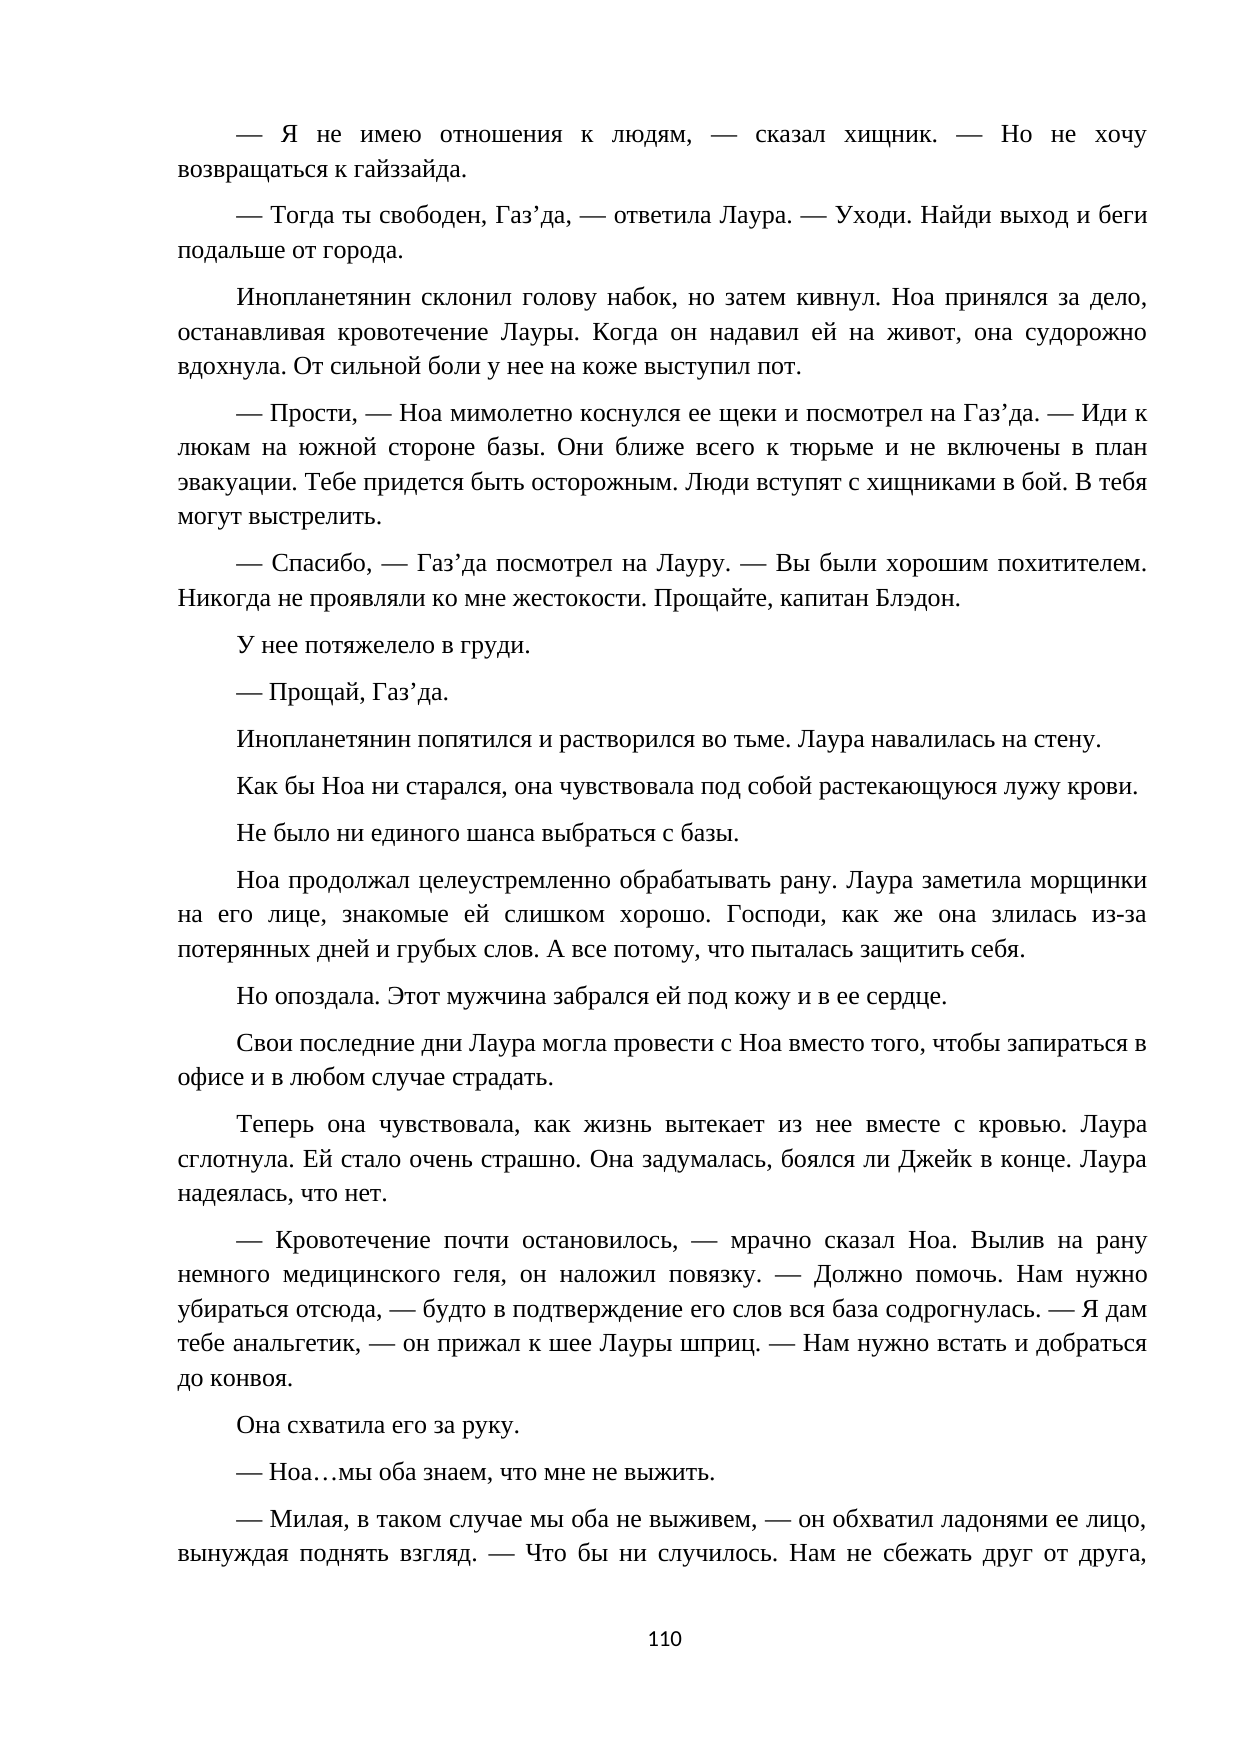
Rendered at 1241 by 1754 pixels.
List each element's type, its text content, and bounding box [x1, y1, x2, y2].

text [177, 1503, 1149, 1567]
text Инопланетянин попятился и растворился во тьме. Лаура навалилась на стену. [177, 723, 1149, 753]
text Свои последние дни Лаура могла провести с Ноа вместо того, чтобы запираться в офисе и в любом случае страдать. [177, 1027, 1149, 1091]
text Как бы Ноа ни старался, она чувствовала под собой растекающуюся лужу крови. [177, 770, 1149, 800]
text У нее потяжелело в груди. [177, 629, 1149, 659]
text Теперь она чувствовала, как жизнь вытекает из нее вместе с кровью. Лаура сглотнула. Ей стало очень страшно. Она задумалась, боялся ли Джейк в конце. Лаура надеялась, что нет. [177, 1108, 1149, 1207]
text Она схватила его за руку. [177, 1409, 1149, 1439]
text — Я не имею отношения к людям, — сказал хищник. — Но не хочу возвращаться к гайззайда. [177, 118, 1149, 183]
text Не было ни единого шанса выбраться с базы. [177, 817, 1149, 847]
text — Спасибо, — Газ’да посмотрел на Лауру. — Вы были хорошим похитителем. Никогда не проявляли ко мне жестокости. Прощайте, капитан Блэдон. [177, 547, 1149, 612]
text — Прости, — Ноа мимолетно коснулся ее щеки и посмотрел на Газ’да. — Иди к люкам на южной стороне базы. Они ближе всего к тюрьме и не включены в план эвакуации. Тебе придется быть осторожным. Люди вступят с хищниками в бой. В тебя могут выстрелить. [177, 397, 1149, 530]
text — Ноа…мы оба знаем, что мне не выжить. [177, 1456, 1149, 1486]
text Но опоздала. Этот мужчина забрался ей под кожу и в ее сердце. [177, 980, 1149, 1010]
text Инопланетянин склонил голову набок, но затем кивнул. Ноа принялся за дело, останавливая кровотечение Лауры. Когда он надавил ей на живот, она судорожно вдохнула. От сильной боли у нее на коже выступил пот. [177, 281, 1149, 380]
text — Тогда ты свободен, Газ’да, — ответила Лаура. — Уходи. Найди выход и беги подальше от города. [177, 199, 1149, 264]
text — Прощай, Газ’да. [177, 676, 1149, 706]
text Ноа продолжал целеустремленно обрабатывать рану. Лаура заметила морщинки на его лице, знакомые ей слишком хорошо. Господи, как же она злилась из-за потерянных дней и грубых слов. А все потому, что пыталась защитить себя. [177, 864, 1149, 963]
text — Кровотечение почти остановилось, — мрачно сказал Ноа. Вылив на рану немного медицинского геля, он наложил повязку. — Должно помочь. Нам нужно убираться отсюда, — будто в подтверждение его слов вся база содрогнулась. — Я дам тебе анальгетик, — он прижал к шее Лауры шприц. — Нам нужно встать и добраться до конвоя. [177, 1224, 1149, 1392]
